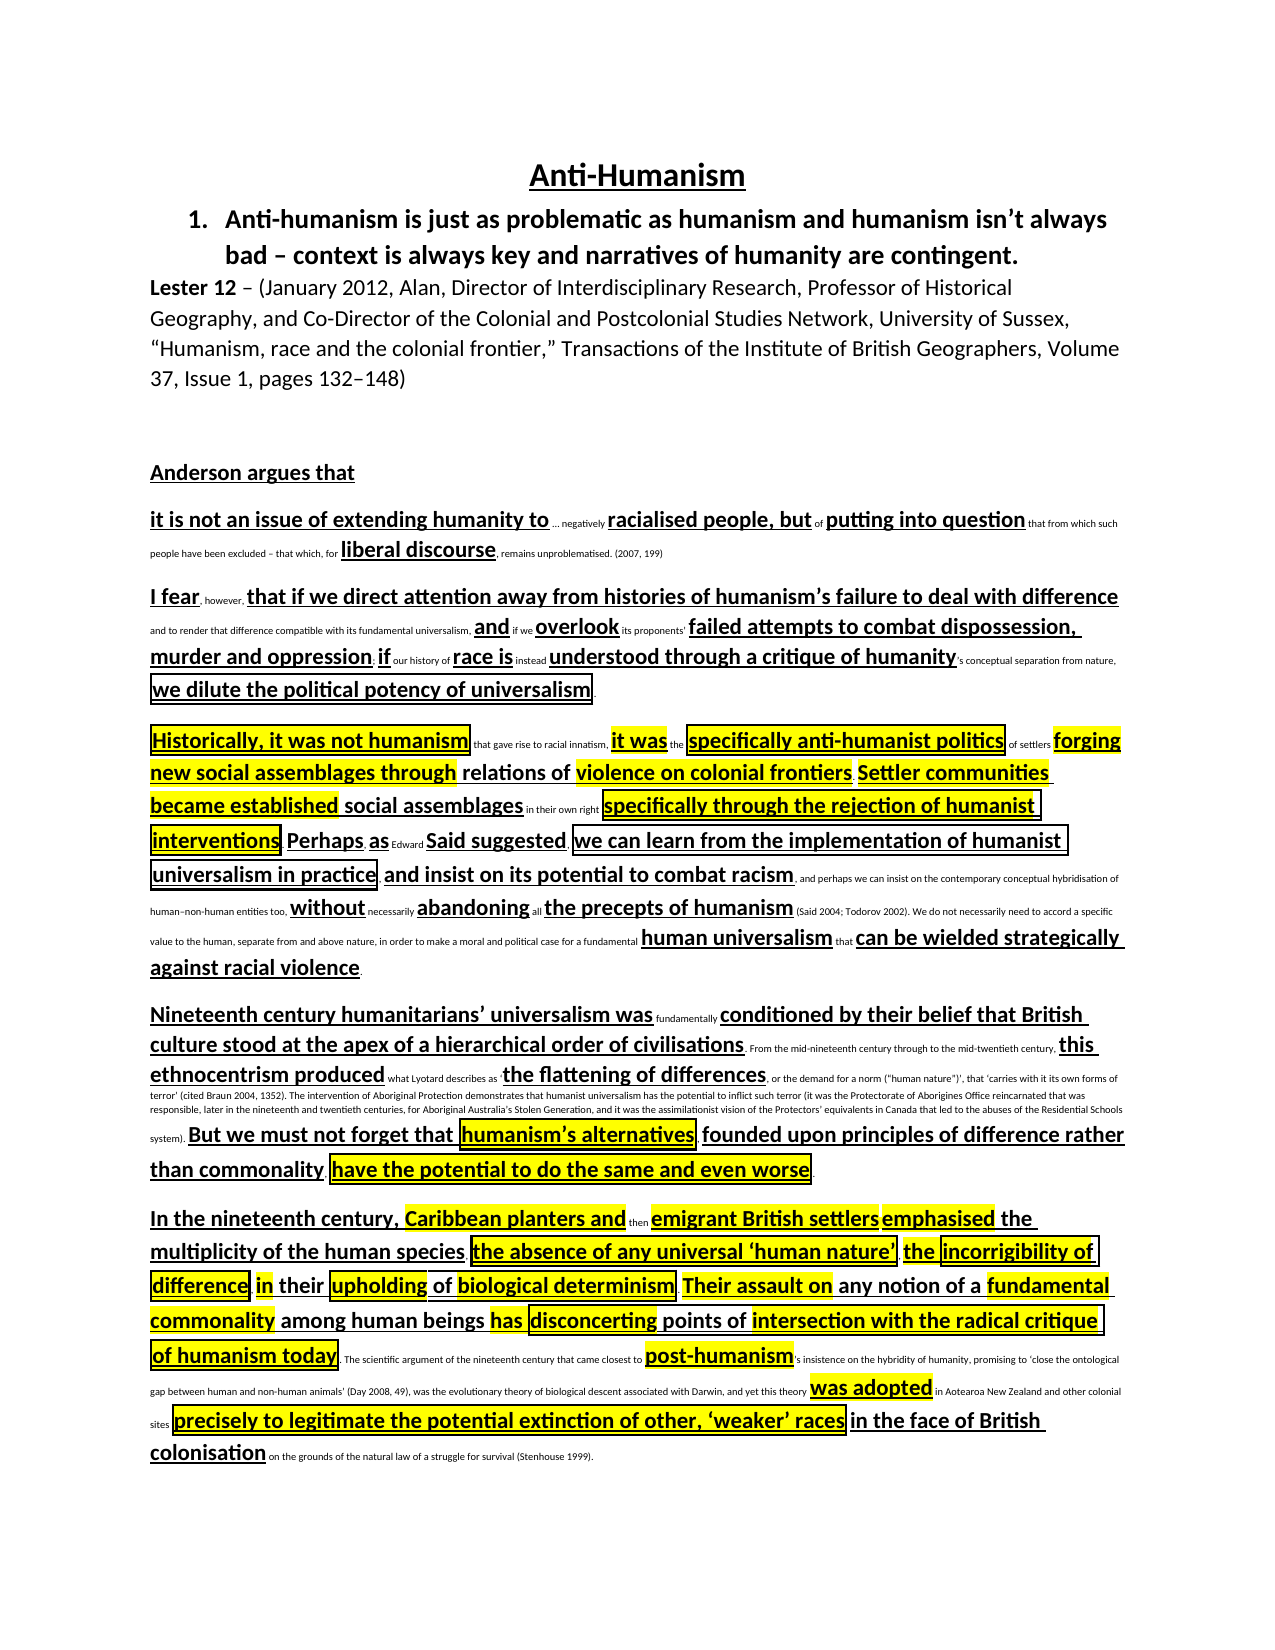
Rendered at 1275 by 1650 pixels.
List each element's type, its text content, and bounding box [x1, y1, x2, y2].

text Historically, it was not humanism that gave rise to racial innatism, it was the specifically anti-humanist politics of settlers forging new social assemblages through relations of violence on colonial frontiers. Settler communities became established social assemblages in their own right specifically through the rejection of humanist interventions. Perhaps, as Edward Said suggested, we can learn from the implementation of humanist universalism in practice, and insist on its potential to combat racism, and perhaps we can insist on the contemporary conceptual hybridisation of human–non-human entities too, without necessarily abandoning all the precepts of humanism (Said 2004; Todorov 2002). We do not necessarily need to accord a specific value to the human, separate from and above nature, in order to make a moral and political case for a fundamental human universalism that can be wielded strategically against racial violence. [150, 724, 1125, 981]
subtitle Anti-humanism is just as problematic as humanism and humanism isn’t always bad – context is always key and narratives of humanity are contingent. [187, 202, 1125, 271]
text it is not an issue of extending humanity to … negatively racialised people, but of putting into question that from which such people have been excluded – that which, for liberal discourse, remains unproblematised. (2007, 199) [150, 505, 1125, 563]
subtitle Anti-Humanism [150, 154, 1125, 195]
text Nineteenth century humanitarians’ universalism was fundamentally conditioned by their belief that British culture stood at the apex of a hierarchical order of civilisations. From the mid-nineteenth century through to the mid-twentieth century, this ethnocentrism produced what Lyotard describes as ‘the flattening of differences, or the demand for a norm (“human nature”)’, that ‘carries with it its own forms of terror’ (cited Braun 2004, 1352). The intervention of Aboriginal Protection demonstrates that humanist universalism has the potential to inflict such terror (it was the Protectorate of Aborigines Office reincarnated that was responsible, later in the nineteenth and twentieth centuries, for Aboriginal Australia’s Stolen Generation, and it was the assimilationist vision of the Protectors’ equivalents in Canada that led to the abuses of the Residential Schools system). But we must not forget that humanism’s alternatives, founded upon principles of difference rather than commonality, have the potential to do the same and even worse. [150, 1000, 1125, 1185]
text I fear, however, that if we direct attention away from histories of humanism’s failure to deal with difference and to render that difference compatible with its fundamental universalism, and if we overlook its proponents’ failed attempts to combat dispossession, murder and oppression; if our history of race is instead understood through a critique of humanity’s conceptual separation from nature, we dilute the political potency of universalism. [150, 582, 1125, 705]
text Lester 12 – (January 2012, Alan, Director of Interdisciplinary Research, Professor of Historical Geography, and Co-Director of the Colonial and Postcolonial Studies Network, University of Sussex, “Humanism, race and the colonial frontier,” Transactions of the Institute of British Geographers, Volume 37, Issue 1, pages 132–148) [150, 273, 1125, 392]
text In the nineteenth century, Caribbean planters and then emigrant British settlers emphasised the multiplicity of the human species, the absence of any universal ‘human nature’, the incorrigibility of difference, in their upholding of biological determinism. Their assault on any notion of a fundamental commonality among human beings has disconcerting points of intersection with the radical critique of humanism today. The scientific argument of the nineteenth century that came closest to post-humanism’s insistence on the hybridity of humanity, promising to ‘close the ontological gap between human and non-human animals’ (Day 2008, 49), was the evolutionary theory of biological descent associated with Darwin, and yet this theory was adopted in Aotearoa New Zealand and other colonial sites precisely to legitimate the potential extinction of other, ‘weaker’ races in the face of British colonisation on the grounds of the natural law of a struggle for survival (Stenhouse 1999). [150, 1204, 1125, 1466]
text Anderson argues that [150, 458, 1125, 486]
